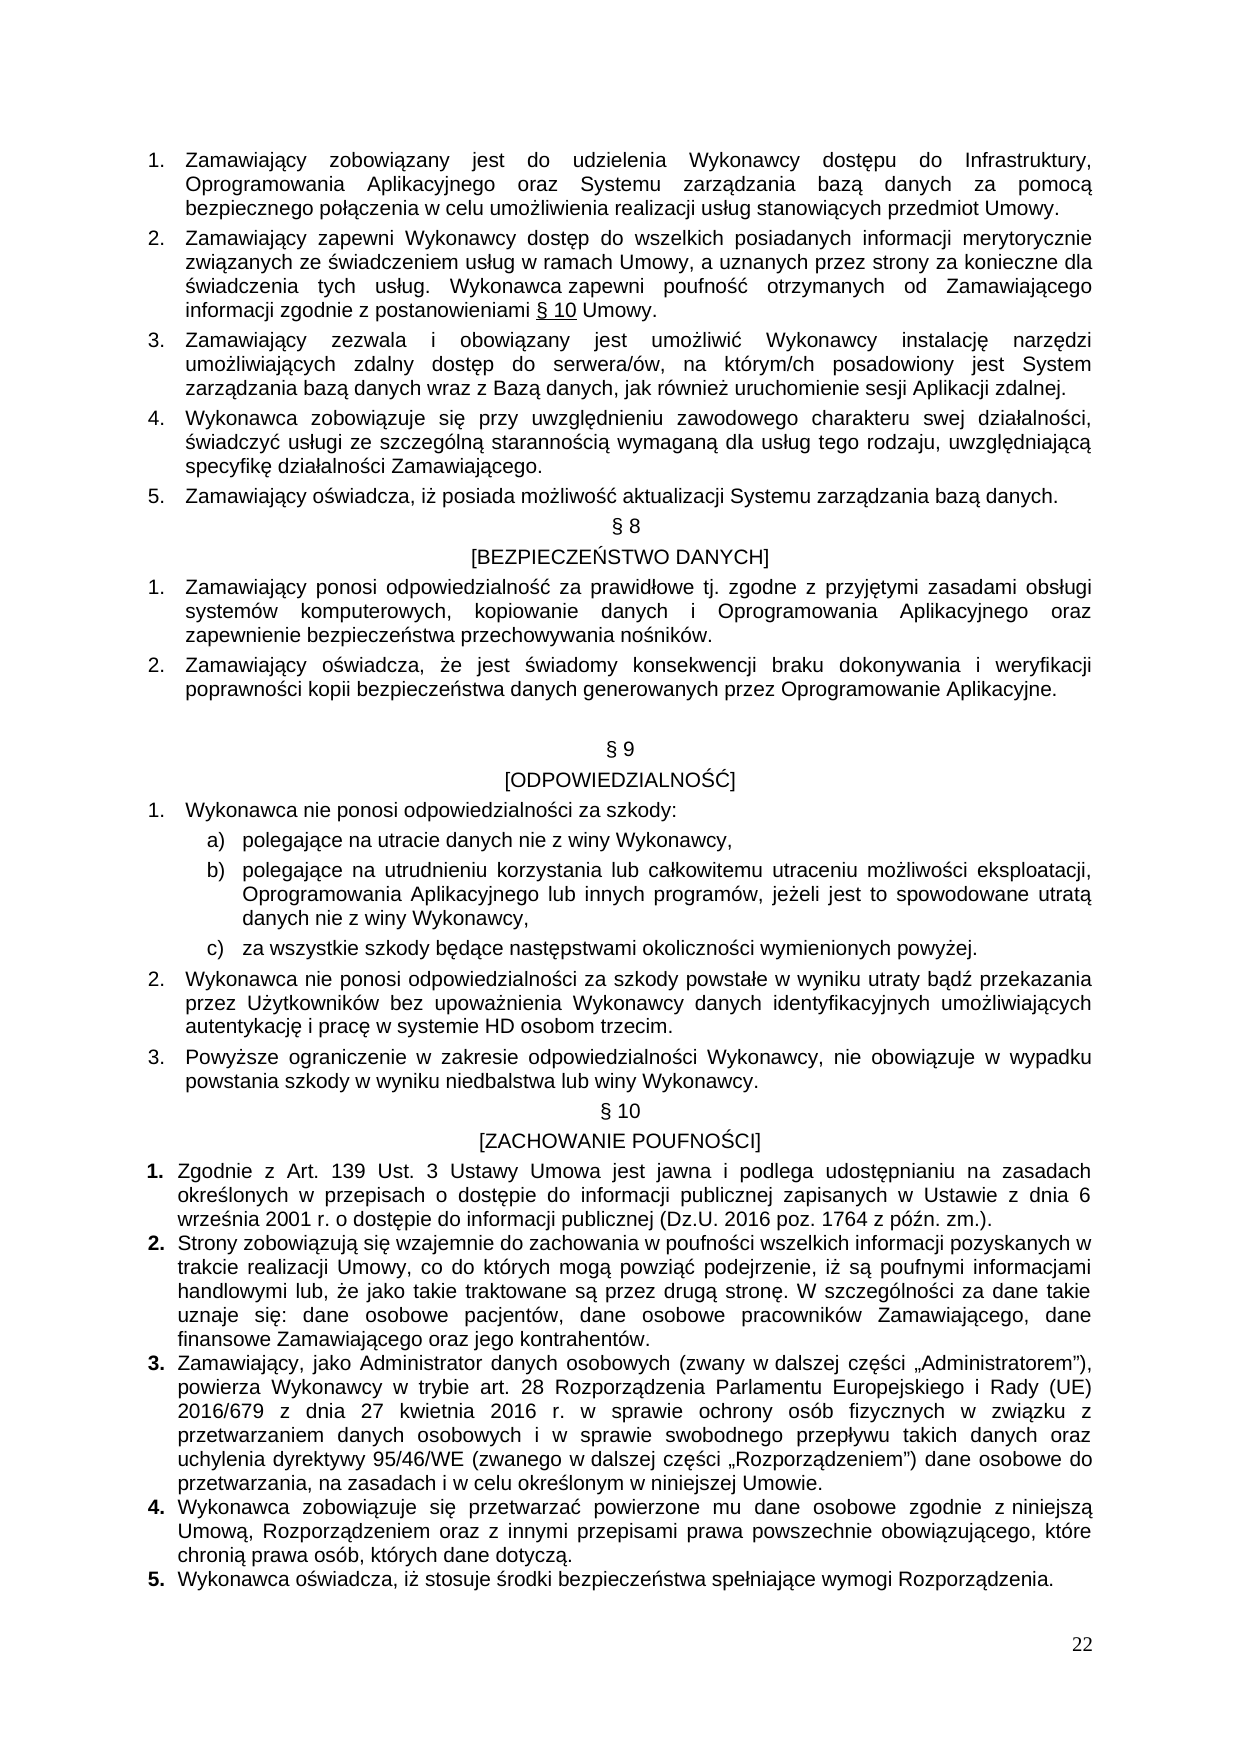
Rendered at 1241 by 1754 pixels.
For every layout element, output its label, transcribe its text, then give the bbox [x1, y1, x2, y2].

list Zgodnie z Art. 139 Ust. 3 Ustawy Umowa jest jawna i podlega udostępnianiu na zasadach określonych w przepisach o dostępie do informacji publicznej zapisanych w Ustawie z dnia 6 września 2001 r. o dostępie do informacji publicznej (Dz.U. 2016 poz. 1764 z późn. zm.). [146, 1159, 1093, 1231]
list Zamawiający oświadcza, że jest świadomy konsekwencji braku dokonywania i weryfikacji poprawności kopii bezpieczeństwa danych generowanych przez Oprogramowanie Aplikacyjne. [148, 653, 1093, 701]
list Strony zobowiązują się wzajemnie do zachowania w poufności wszelkich informacji pozyskanych w trakcie realizacji Umowy, co do których mogą powziąć podejrzenie, iż są poufnymi informacjami handlowymi lub, że jako takie traktowane są przez drugą stronę. W szczególności za dane takie uznaje się: dane osobowe pacjentów, dane osobowe pracowników Zamawiającego, dane finansowe Zamawiającego oraz jego kontrahentów. [148, 1231, 1093, 1351]
list Zamawiający, jako Administrator danych osobowych (zwany w dalszej części „Administratorem”), powierza Wykonawcy w trybie art. 28 Rozporządzenia Parlamentu Europejskiego i Rady (UE) 2016/679 z dnia 27 kwietnia 2016 r. w sprawie ochrony osób fizycznych w związku z przetwarzaniem danych osobowych i w sprawie swobodnego przepływu takich danych oraz uchylenia dyrektywy 95/46/WE (zwanego w dalszej części „Rozporządzeniem”) dane osobowe do przetwarzania, na zasadach i w celu określonym w niniejszej Umowie. [148, 1351, 1093, 1494]
list Wykonawca zobowiązuje się przetwarzać powierzone mu dane osobowe zgodnie z niniejszą Umową, Rozporządzeniem oraz z innymi przepisami prawa powszechnie obowiązującego, które chronią prawa osób, których dane dotyczą. [148, 1494, 1093, 1566]
text § 10 [148, 1099, 1093, 1123]
list Zamawiający zezwala i obowiązany jest umożliwić Wykonawcy instalację narzędzi umożliwiających zdalny dostęp do serwera/ów, na którym/ch posadowiony jest System zarządzania bazą danych wraz z Bazą danych, jak również uruchomienie sesji Aplikacji zdalnej. [148, 328, 1093, 400]
text [BEZPIECZEŃSTWO DANYCH] [148, 544, 1093, 568]
list polegające na utrudnieniu korzystania lub całkowitemu utraceniu możliwości eksploatacji, Oprogramowania Aplikacyjnego lub innych programów, jeżeli jest to spowodowane utratą danych nie z winy Wykonawcy, [207, 858, 1093, 930]
list Wykonawca zobowiązuje się przy uwzględnieniu zawodowego charakteru swej działalności, świadczyć usługi ze szczególną starannością wymaganą dla usług tego rodzaju, uwzględniającą specyfikę działalności Zamawiającego. [148, 406, 1093, 478]
text [ZACHOWANIE POUFNOŚCI] [148, 1129, 1093, 1153]
text § 9 [148, 737, 1093, 761]
list Zamawiający oświadcza, iż posiada możliwość aktualizacji Systemu zarządzania bazą danych. [148, 484, 1093, 508]
list Zamawiający ponosi odpowiedzialność za prawidłowe tj. zgodne z przyjętymi zasadami obsługi systemów komputerowych, kopiowanie danych i Oprogramowania Aplikacyjnego oraz zapewnienie bezpieczeństwa przechowywania nośników. [148, 575, 1093, 647]
text § 8 [148, 514, 1093, 538]
text [ODPOWIEDZIALNOŚĆ] [148, 767, 1093, 791]
list Wykonawca oświadcza, iż stosuje środki bezpieczeństwa spełniające wymogi Rozporządzenia. [148, 1566, 1093, 1590]
list Wykonawca nie ponosi odpowiedzialności za szkody: [148, 798, 1093, 822]
list Powyższe ograniczenie w zakresie odpowiedzialności Wykonawcy, nie obowiązuje w wypadku powstania szkody w wyniku niedbalstwa lub winy Wykonawcy. [148, 1044, 1093, 1092]
list Zamawiający zapewni Wykonawcy dostęp do wszelkich posiadanych informacji merytorycznie związanych ze świadczeniem usług w ramach Umowy, a uznanych przez strony za konieczne dla świadczenia tych usług. Wykonawca zapewni poufność otrzymanych od Zamawiającego informacji zgodnie z postanowieniami § 10 Umowy. [148, 226, 1093, 322]
list Zamawiający zobowiązany jest do udzielenia Wykonawcy dostępu do Infrastruktury, Oprogramowania Aplikacyjnego oraz Systemu zarządzania bazą danych za pomocą bezpiecznego połączenia w celu umożliwienia realizacji usług stanowiących przedmiot Umowy. [148, 148, 1093, 219]
list polegające na utracie danych nie z winy Wykonawcy, [207, 828, 1093, 852]
list za wszystkie szkody będące następstwami okoliczności wymienionych powyżej. [207, 936, 1093, 960]
list Wykonawca nie ponosi odpowiedzialności za szkody powstałe w wyniku utraty bądź przekazania przez Użytkowników bez upoważnienia Wykonawcy danych identyfikacyjnych umożliwiających autentykację i pracę w systemie HD osobom trzecim. [148, 966, 1093, 1038]
